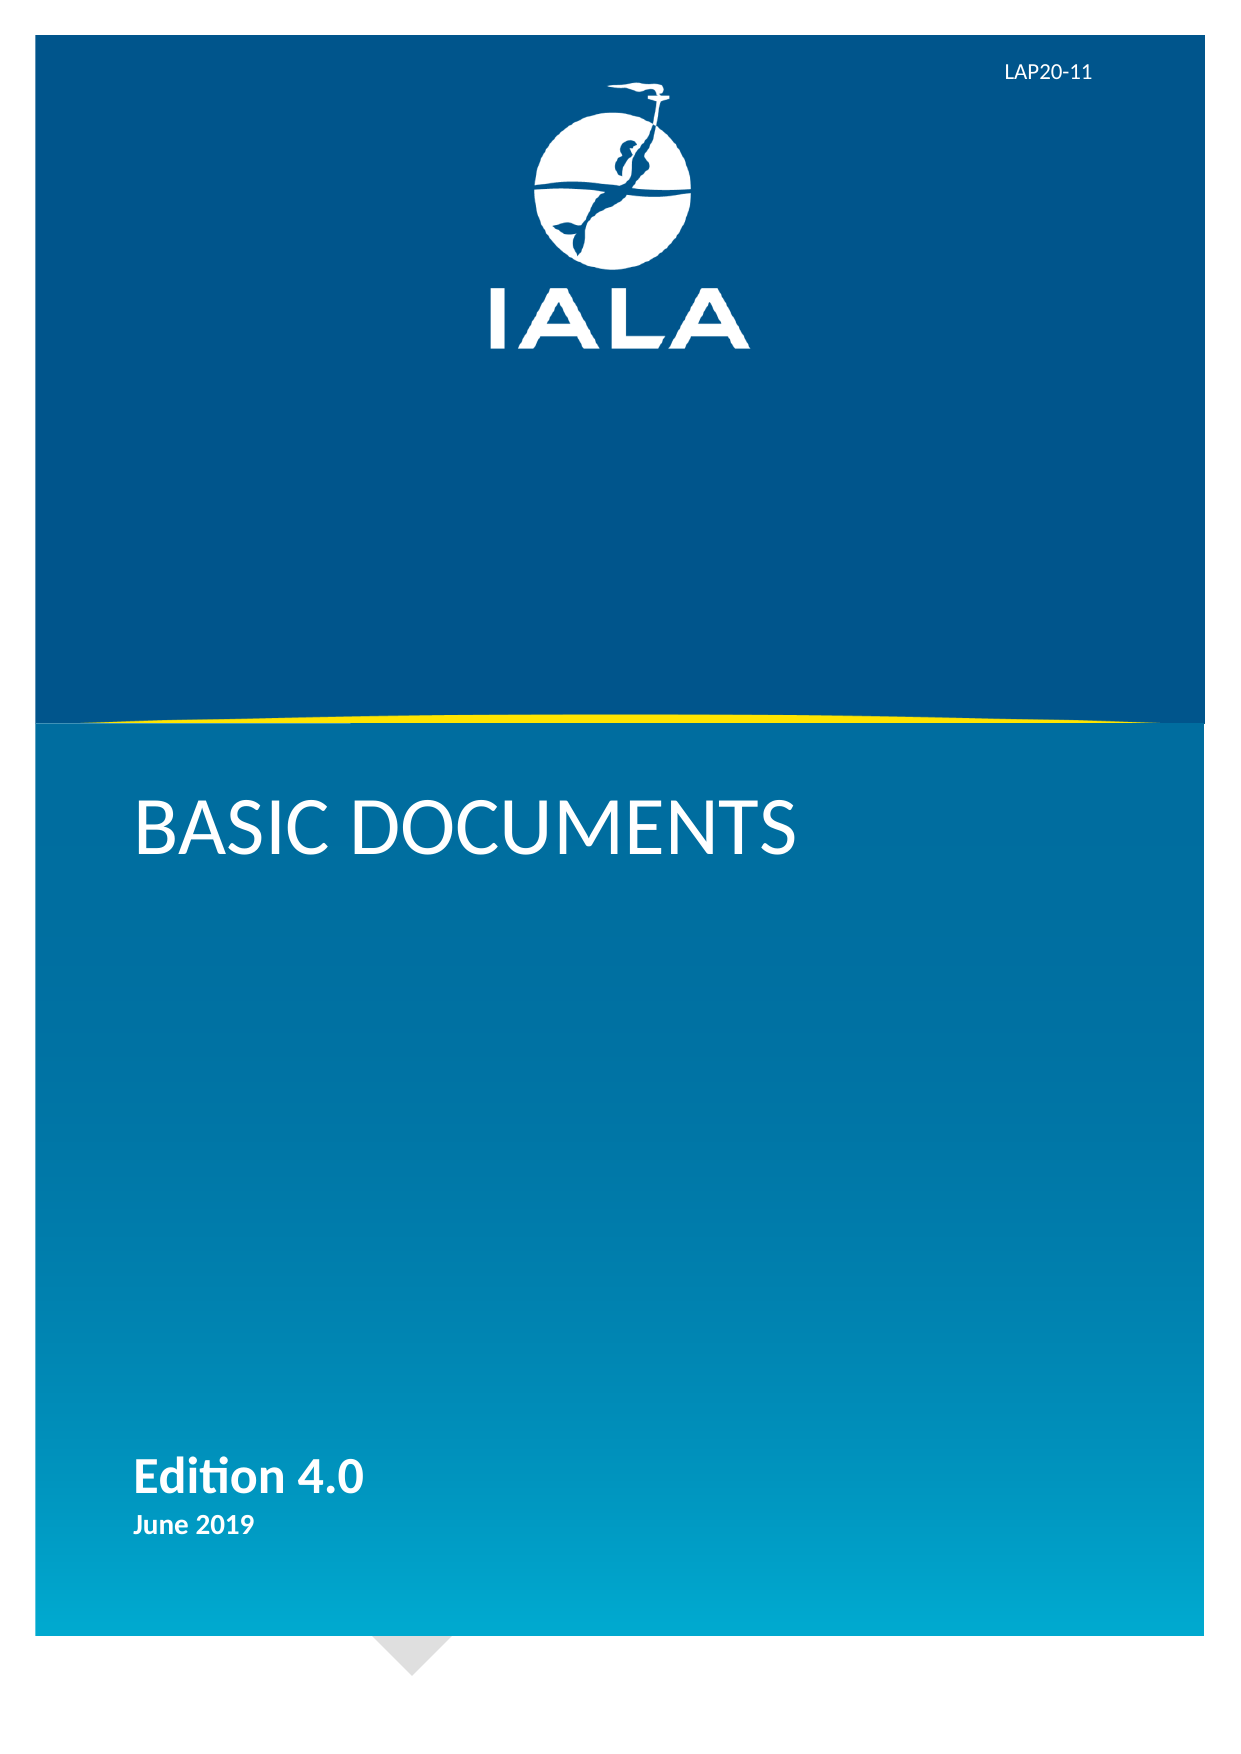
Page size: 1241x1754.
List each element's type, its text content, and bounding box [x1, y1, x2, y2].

table_header BASIC Documents Edition 4.0 [133, 774, 1093, 1506]
table_cell June 2019 [133, 1506, 1093, 1544]
picture [35, 35, 1205, 723]
